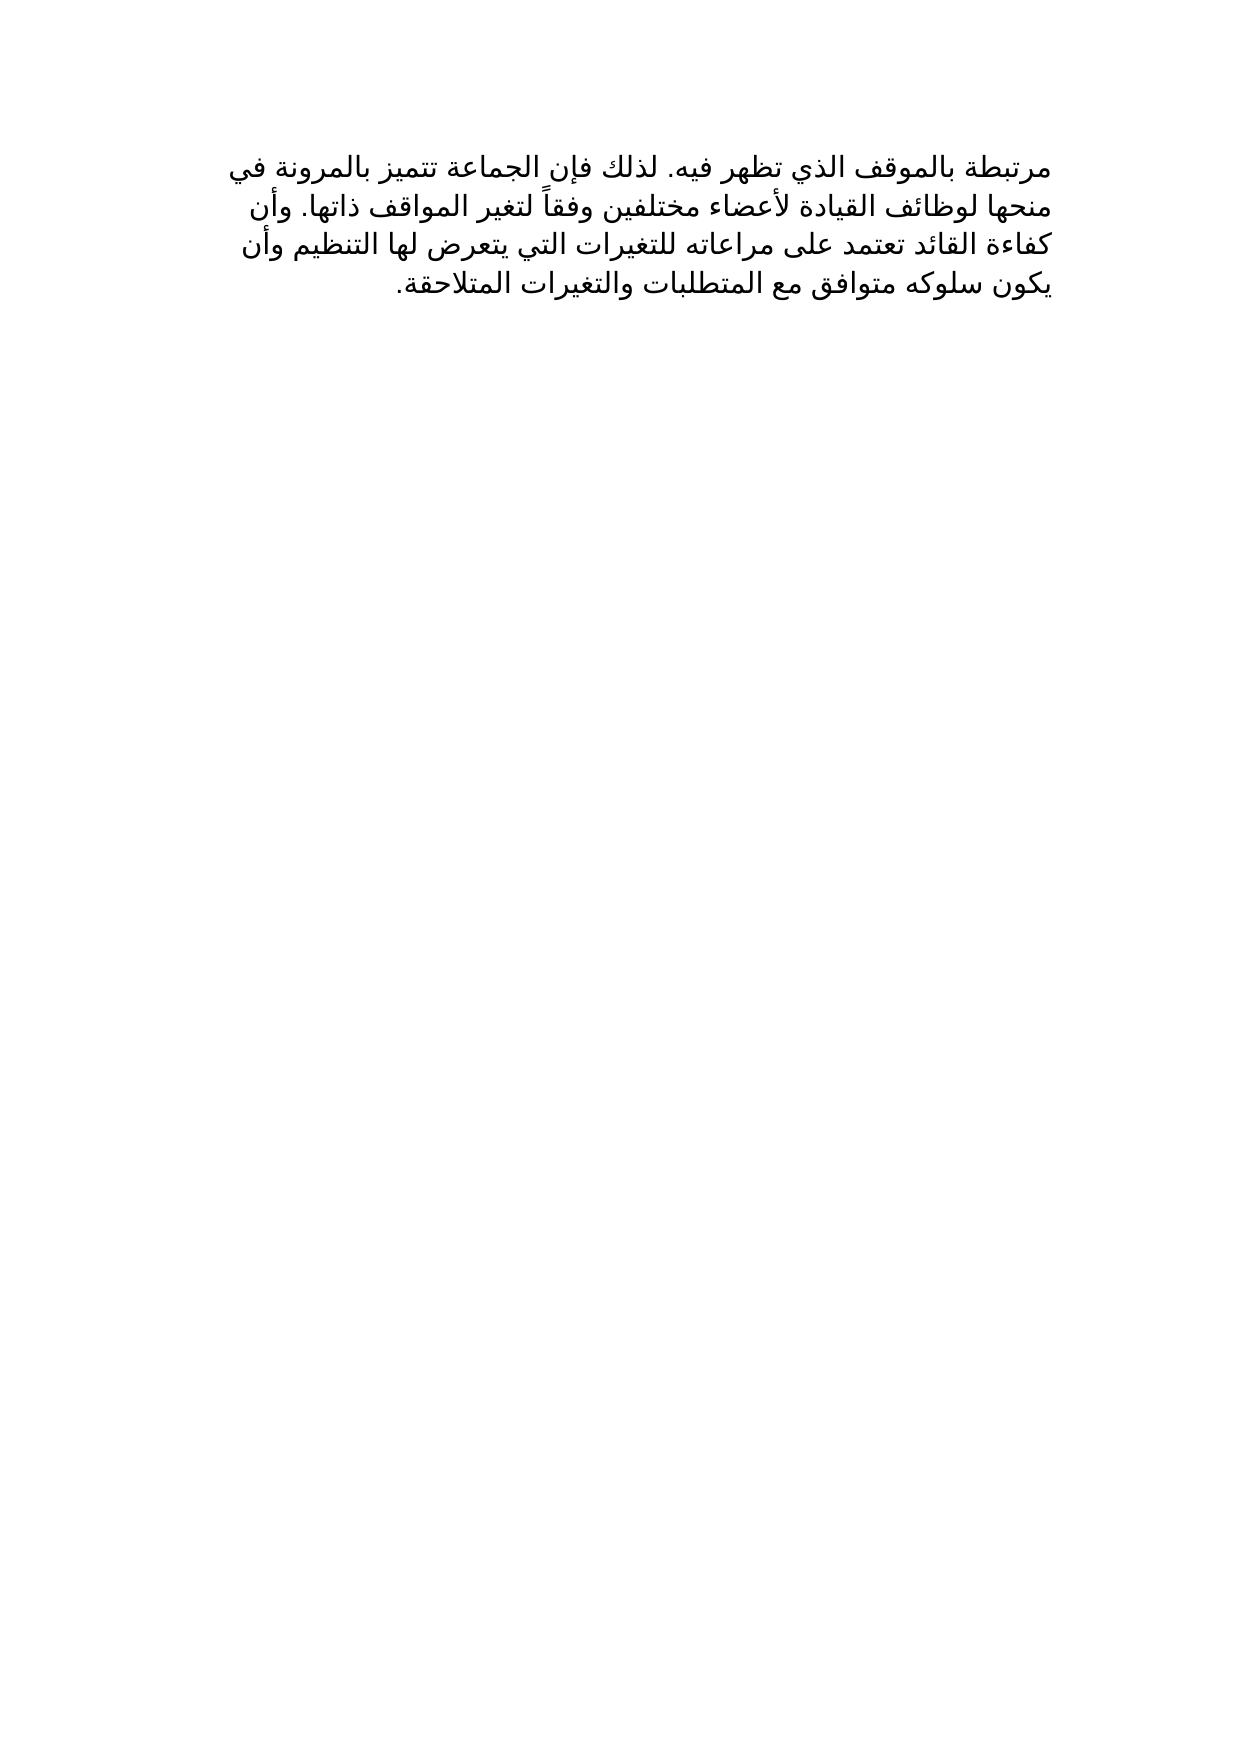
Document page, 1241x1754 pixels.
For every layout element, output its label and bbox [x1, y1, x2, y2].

text [187, 150, 1053, 299]
